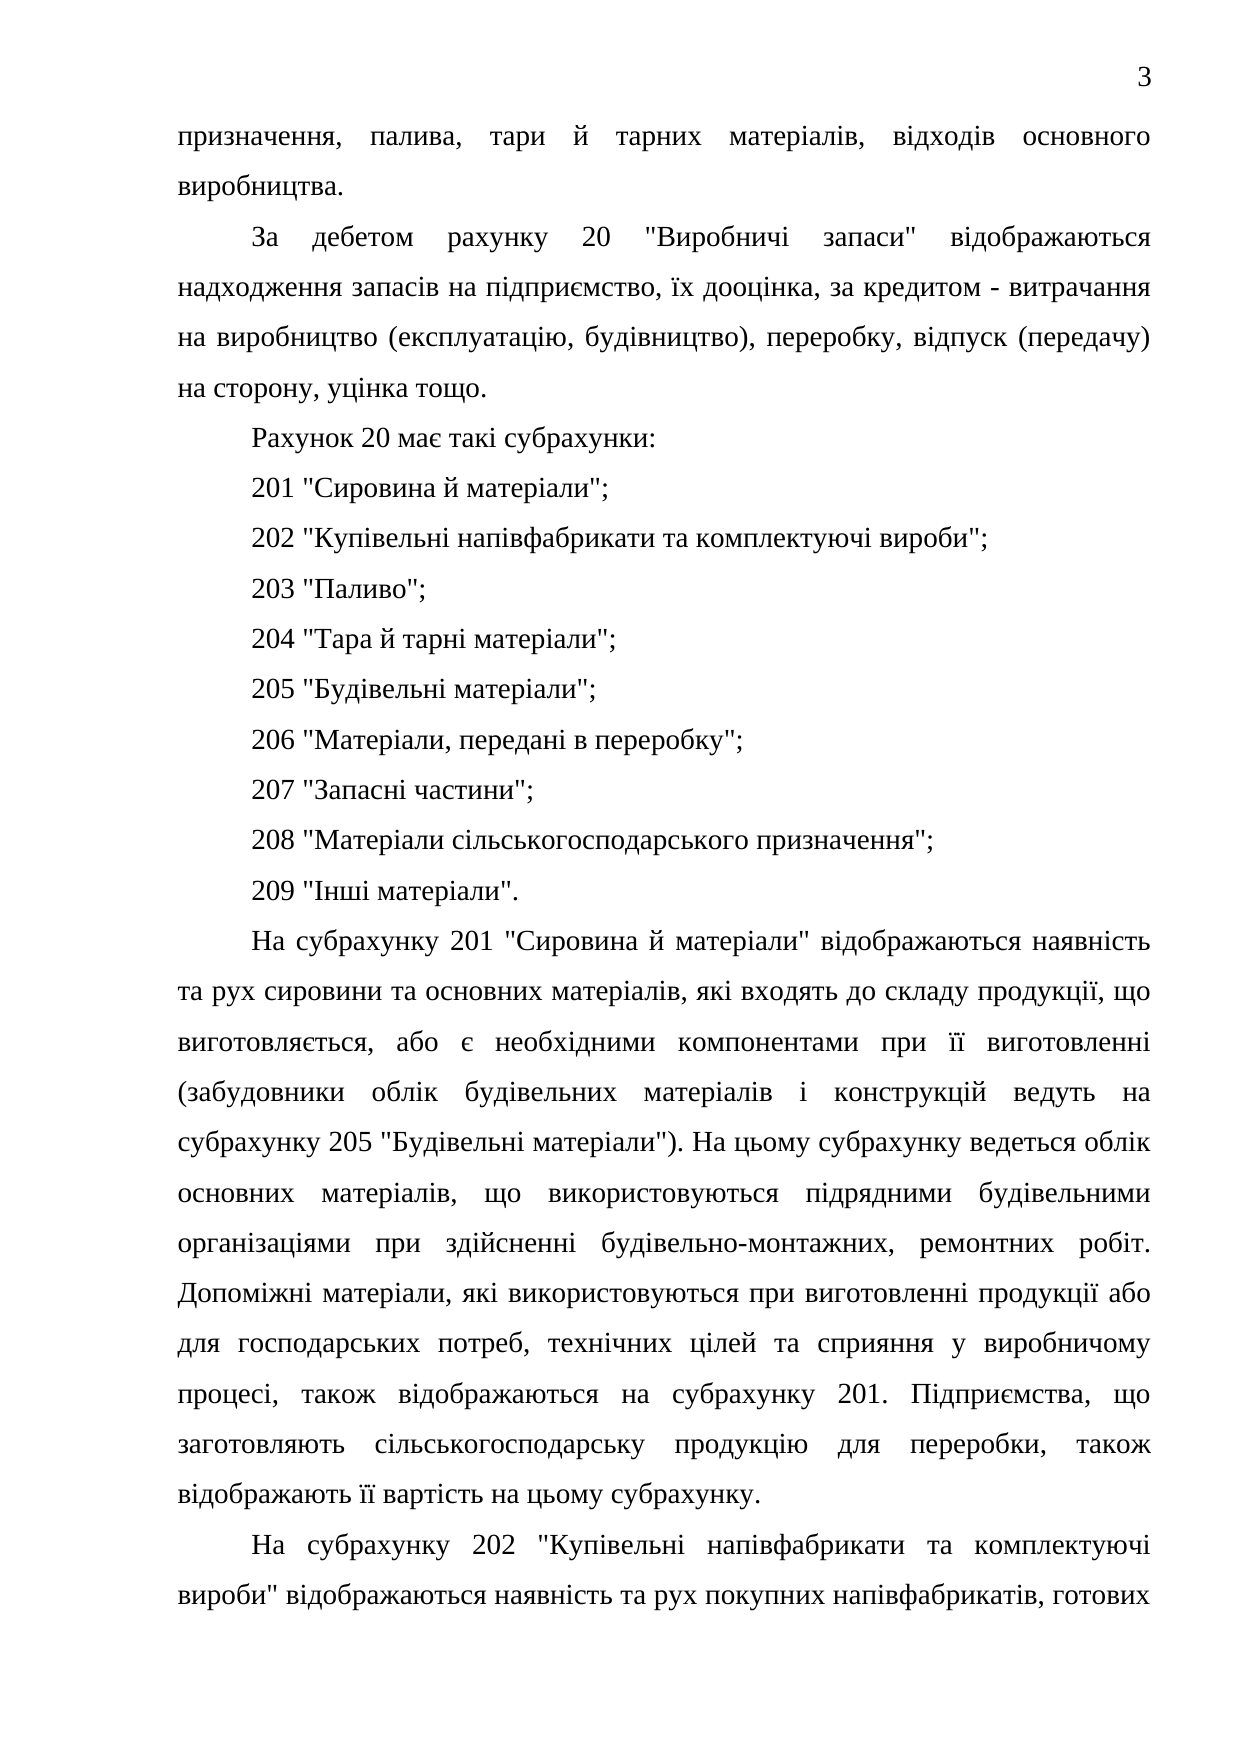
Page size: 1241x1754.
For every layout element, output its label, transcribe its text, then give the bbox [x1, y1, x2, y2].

text 205 "Будівельні матеріали"; [177, 672, 1152, 705]
text 206 "Матеріали, передані в переробку"; [177, 722, 1152, 755]
text 204 "Тара й тарні матеріали"; [177, 621, 1152, 655]
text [177, 118, 1152, 202]
text За дебетом рахунку 20 "Виробничі запаси" відображаються надходження запасів на підприємство, їх дооцінка, за кредитом - витрачання на виробництво (експлуатацію, будівництво), переробку, відпуск (передачу) на сторону, уцінка тощо. [177, 219, 1152, 403]
text На субрахунку 201 "Сировина й матеріали" відображаються наявність та рух сировини та основних матеріалів, які входять до складу продукції, що виготовляється, або є необхідними компонентами при її виготовленні (забудовники облік будівельних матеріалів і конструкцій ведуть на субрахунку 205 "Будівельні матеріали"). На цьому субрахунку ведеться облік основних матеріалів, що використовуються підрядними будівельними організаціями при здійсненні будівельно-монтажних, ремонтних робіт. Допоміжні матеріали, які використовуються при виготовленні продукції або для господарських потреб, технічних цілей та сприяння у виробничому процесі, також відображаються на субрахунку 201. Підприємства, що заготовляють сільськогосподарську продукцію для переробки, також відображають її вартість на цьому субрахунку. [177, 923, 1152, 1510]
text 203 "Паливо"; [177, 571, 1152, 604]
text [177, 1527, 1152, 1611]
text 207 "Запасні частини"; [177, 772, 1152, 806]
text 201 "Сировина й матеріали"; [177, 470, 1152, 504]
text 202 "Купівельні напівфабрикати та комплектуючі вироби"; [177, 521, 1152, 554]
text 208 "Матеріали сільськогосподарського призначення"; [177, 822, 1152, 856]
text Рахунок 20 має такі субрахунки: [177, 420, 1152, 453]
text 209 "Інші матеріали". [177, 873, 1152, 906]
